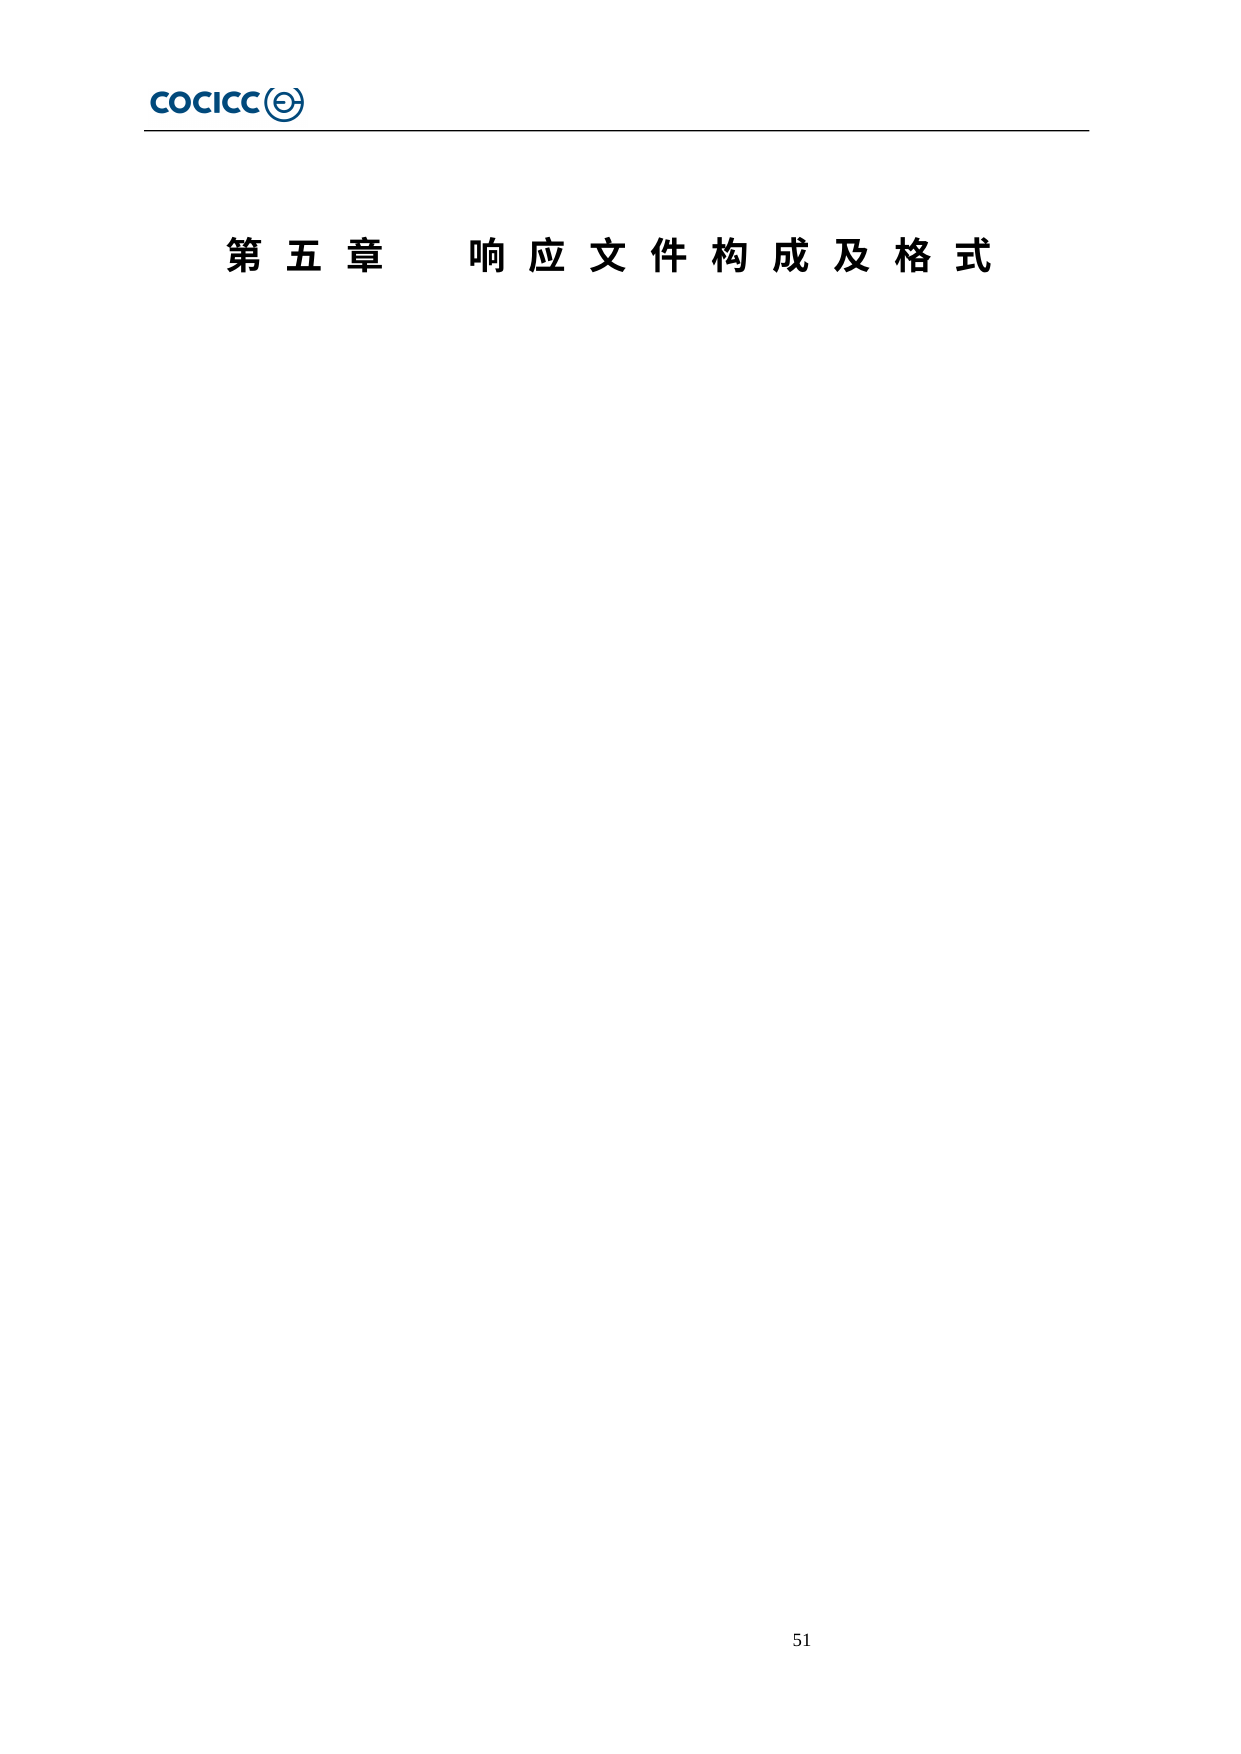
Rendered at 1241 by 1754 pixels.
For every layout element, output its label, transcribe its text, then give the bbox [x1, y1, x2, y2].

picture [147, 88, 308, 128]
subtitle 第五章 响应文件构成及格式 [149, 212, 1092, 294]
